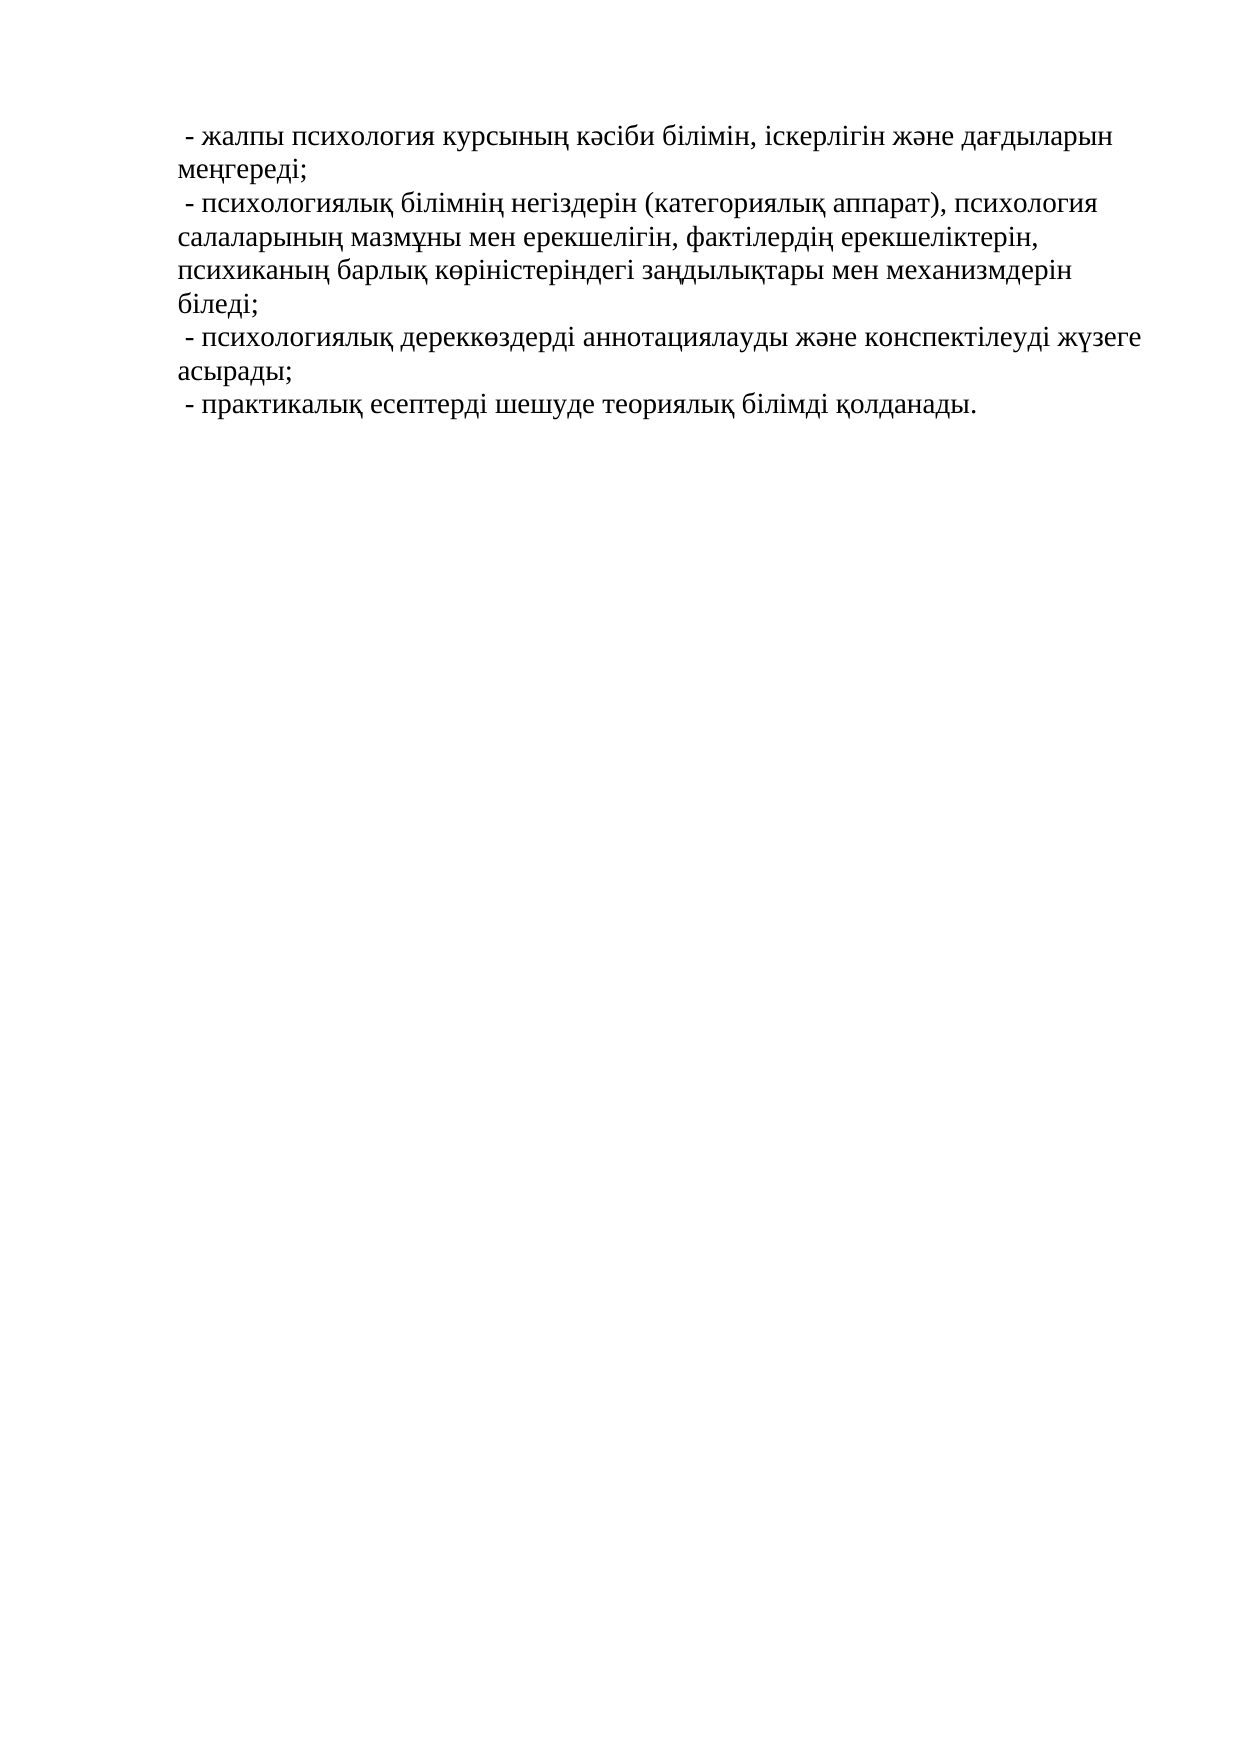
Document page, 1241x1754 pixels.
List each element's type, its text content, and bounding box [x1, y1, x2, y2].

text - практикалық есептерді шешуде теориялық білімді қолданады. [177, 386, 1152, 420]
text - жалпы психология курсының кәсіби білімін, іскерлігін және дағдыларын меңгереді; [177, 118, 1152, 185]
text - психологиялық білімнің негіздерін (категориялық аппарат), психология салаларының мазмұны мен ерекшелігін, фактілердің ерекшеліктерін, психиканың барлық көріністеріндегі заңдылықтары мен механизмдерін біледі; [177, 185, 1152, 319]
text - психологиялық дереккөздерді аннотациялауды және конспектілеуді жүзеге асырады; [177, 319, 1152, 386]
